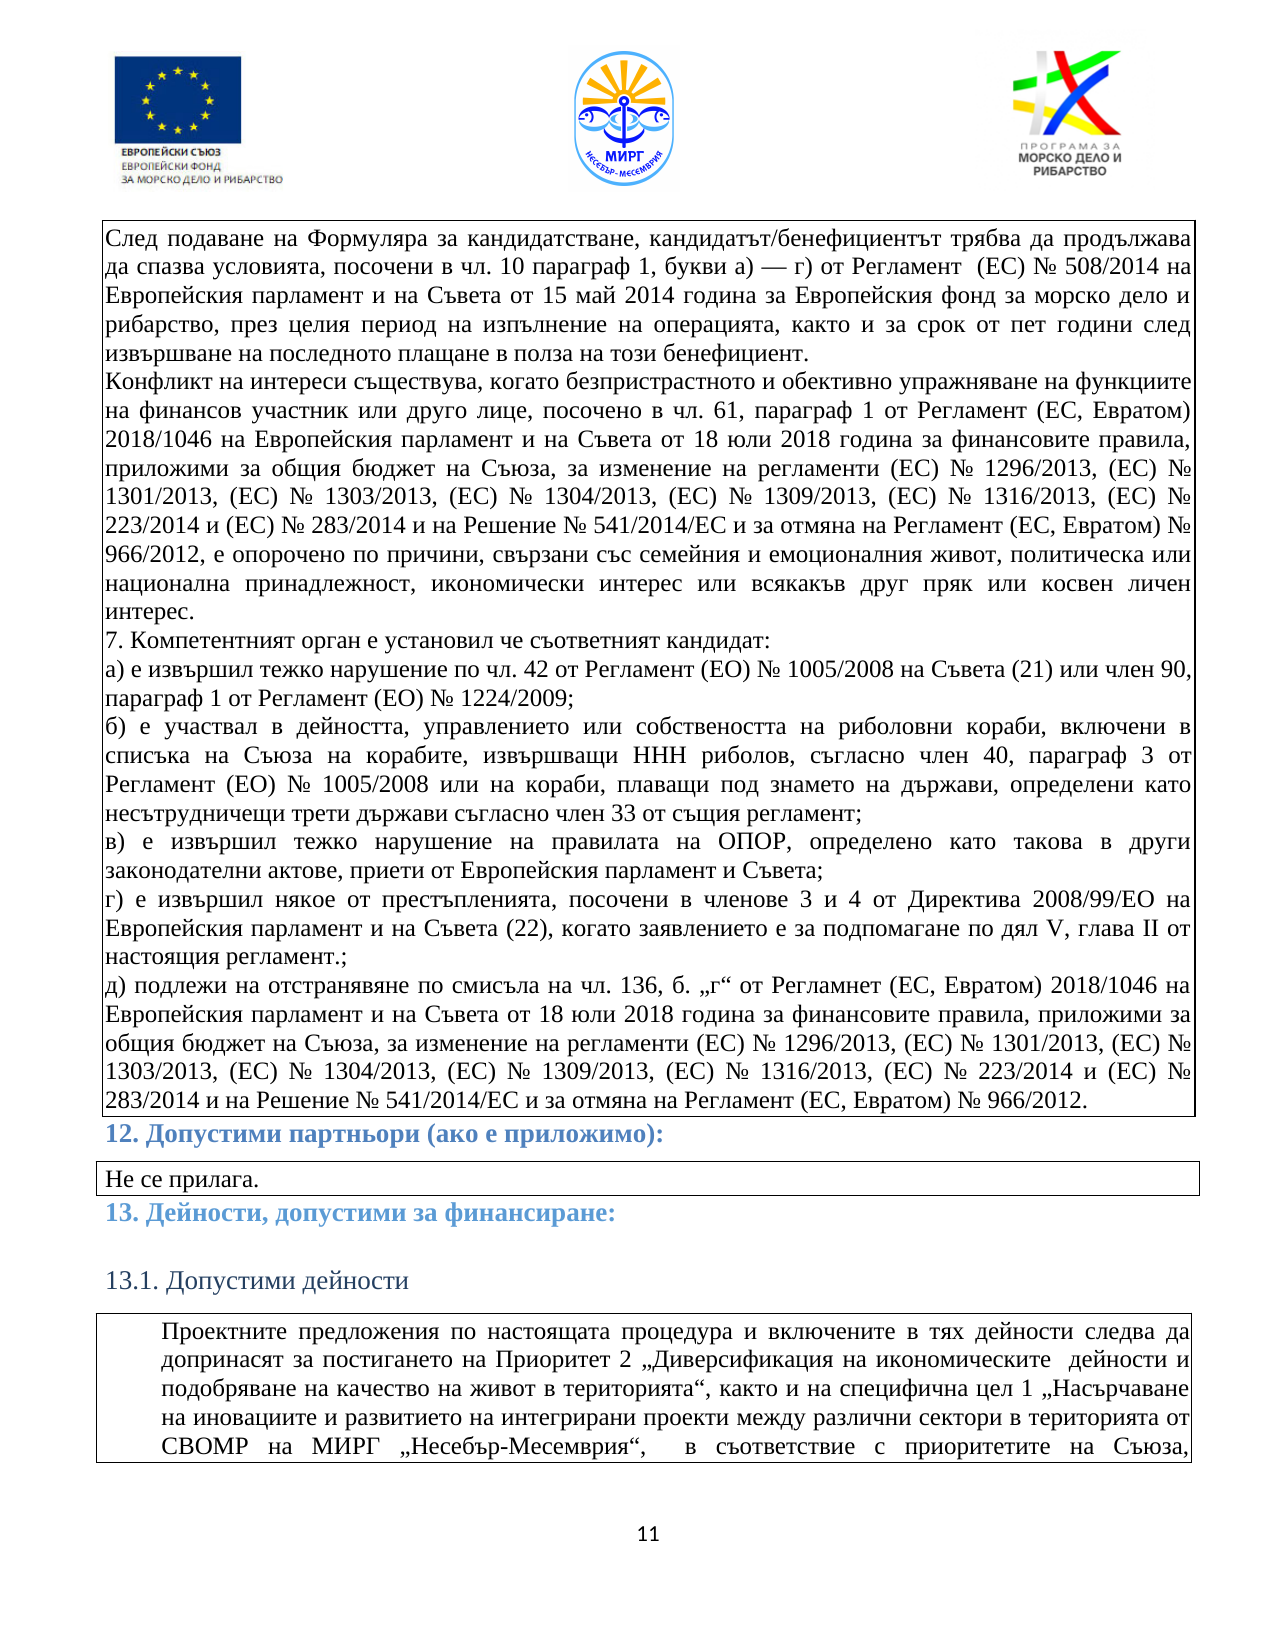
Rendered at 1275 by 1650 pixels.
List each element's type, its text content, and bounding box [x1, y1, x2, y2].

text След подаване на Формуляра за кандидатстване, кандидатът/бенефициентът трябва да продължава да спазва условията, посочени в чл. 10 параграф 1, букви а) — г) от Регламент (ЕС) № 508/2014 на Европейския парламент и на Съвета от 15 май 2014 година за Европейския фонд за морско дело и рибарство, през целия период на изпълнение на операцията, както и за срок от пет години след извършване на последното плащане в полза на този бенефициент. [103, 221, 1194, 363]
text б) е участвал в дейността, управлението или собствеността на риболовни кораби, включени в списъка на Съюза на корабите, извършващи ННН риболов, съгласно член 40, параграф 3 от Регламент (ЕО) № 1005/2008 или на кораби, плаващи под знамето на държави, определени като несътрудничещи трети държави съгласно член 33 от същия регламент; [103, 708, 1194, 823]
text а) е извършил тежко нарушение по чл. 42 от Регламент (ЕО) № 1005/2008 на Съвета (21) или член 90, параграф 1 от Регламент (ЕО) № 1224/2009; [103, 651, 1194, 708]
text Конфликт на интереси съществува, когато безпристрастното и обективно упражняване на функциите на финансов участник или друго лице, посочено в чл. 61, параграф 1 от Регламент (ЕС, Евратом) 2018/1046 на Европейския парламент и на Съвета от 18 юли 2018 година за финансовите правила, приложими за общия бюджет на Съюза, за изменение на регламенти (ЕС) № 1296/2013, (ЕС) № 1301/2013, (ЕС) № 1303/2013, (ЕС) № 1304/2013, (ЕС) № 1309/2013, (ЕС) № 1316/2013, (ЕС) № 223/2014 и (ЕС) № 283/2014 и на Решение № 541/2014/ЕС и за отмяна на Регламент (ЕС, Евратом) № 966/2012, е опорочено по причини, свързани със семейния и емоционалния живот, политическа или национална принадлежност, икономически интерес или всякакъв друг пряк или косвен личен интерес. [103, 363, 1194, 622]
picture [567, 45, 681, 192]
text д) подлежи на отстранявяне по смисъла на чл. 136, б. „г“ от Регламнет (ЕС, Евратом) 2018/1046 на Европейския парламент и на Съвета от 18 юли 2018 година за финансовите правила, приложими за общия бюджет на Съюза, за изменение на регламенти (ЕС) № 1296/2013, (ЕС) № 1301/2013, (ЕС) № 1303/2013, (ЕС) № 1304/2013, (ЕС) № 1309/2013, (ЕС) № 1316/2013, (ЕС) № 223/2014 и (ЕС) № 283/2014 и на Решение № 541/2014/ЕС и за отмяна на Регламент (ЕС, Евратом) № 966/2012. [103, 967, 1194, 1116]
picture [105, 51, 284, 192]
text 7. Компетентният орган е установил че съответният кандидат: [103, 622, 1194, 651]
text в) е извършил тежко нарушение на правилата на ОПОР, определено като такова в други законодателни актове, приети от Европейския парламент и Съвета; [103, 823, 1194, 881]
picture [975, 29, 1155, 192]
subtitle 13.1. Допустими дейности [105, 1264, 1191, 1296]
text г) е извършил някое от престъпленията, посочени в членове 3 и 4 от Директива 2008/99/ЕО на Европейския парламент и на Съвета (22), когато заявлението е за подпомагане по дял V, глава II от настоящия регламент.; [103, 881, 1194, 967]
list 13. Дейности, допустими за финансиране: [105, 1196, 1191, 1227]
list Не се прилага. [97, 1162, 1199, 1195]
subtitle 12. Допустими партньори (ако е приложимо): [105, 1117, 1191, 1148]
